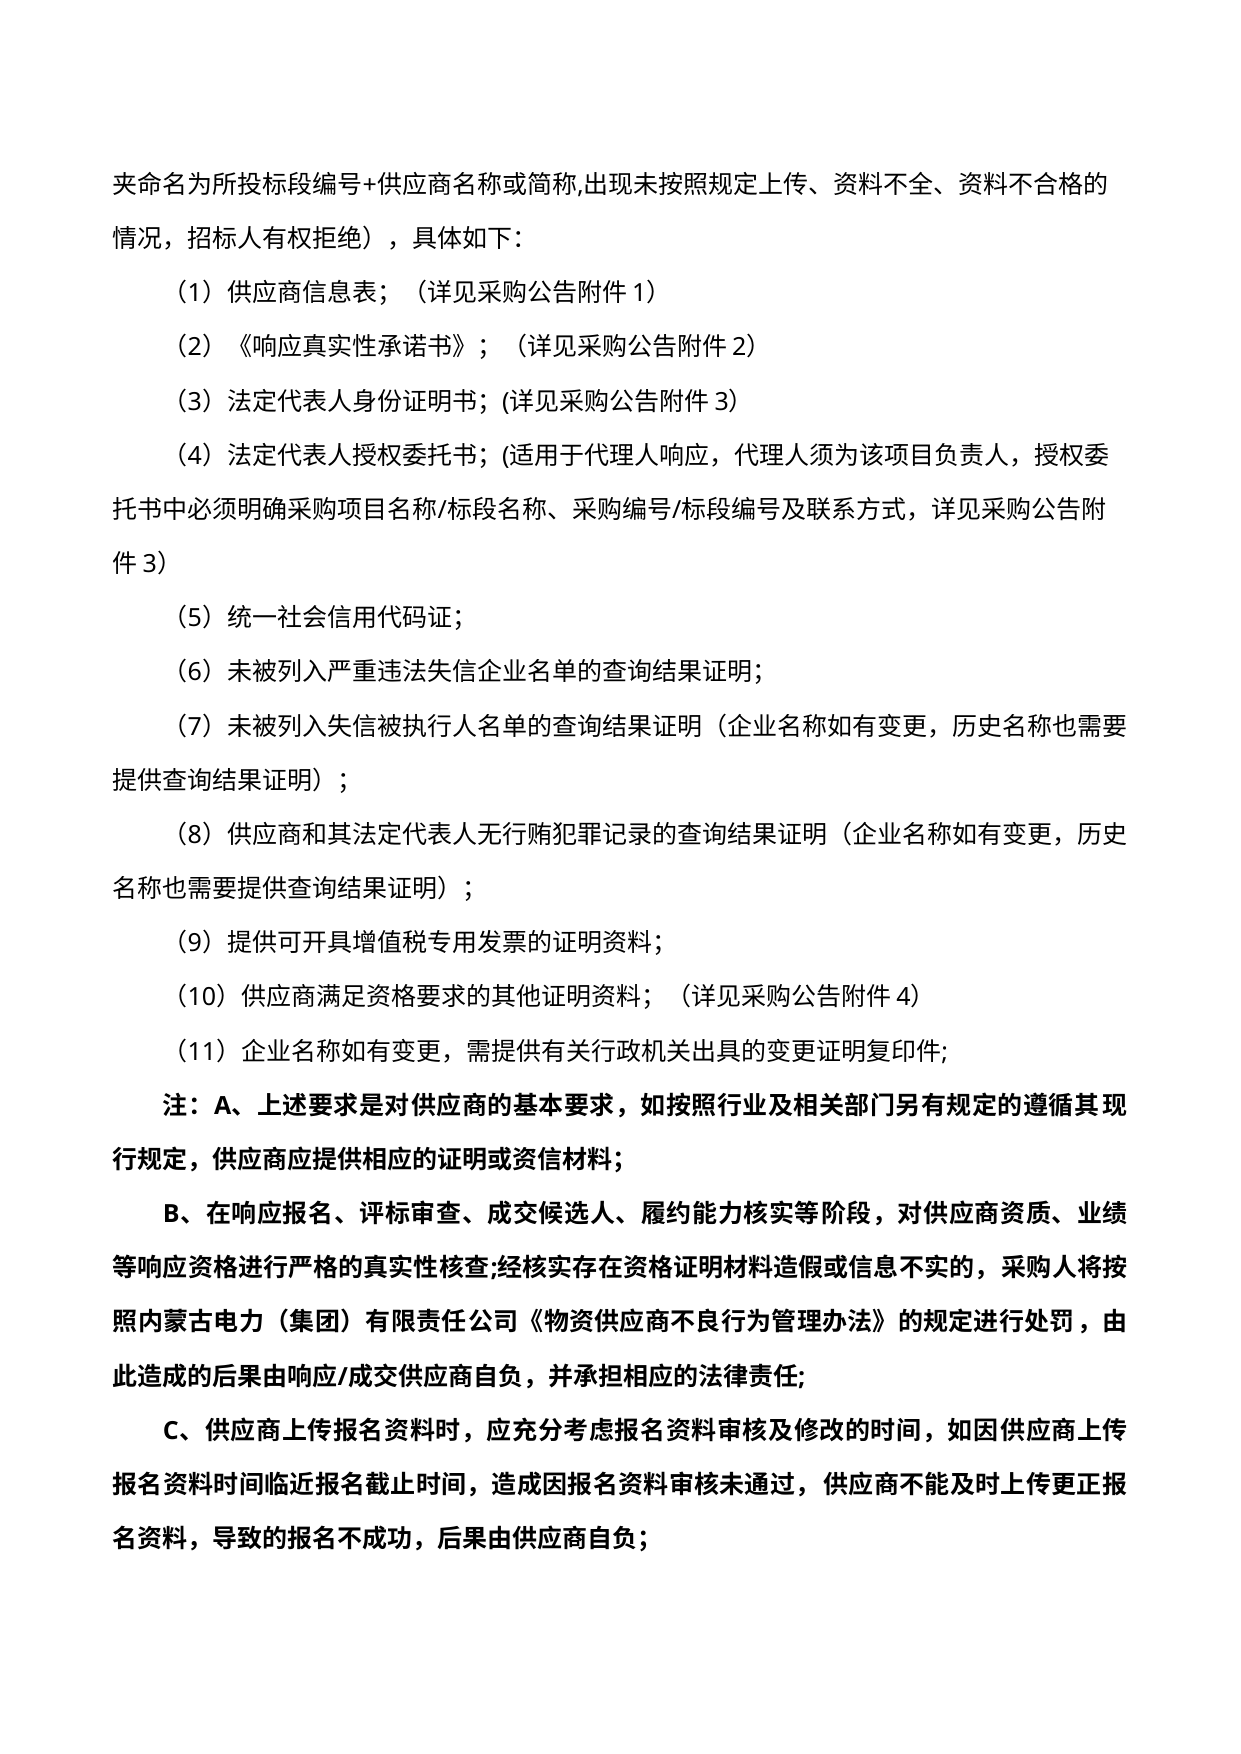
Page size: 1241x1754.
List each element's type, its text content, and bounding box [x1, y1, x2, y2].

list 企业名称如有变更，需提供有关行政机关出具的变更证明复印件; [112, 1017, 1128, 1071]
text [112, 150, 1128, 258]
list 供应商信息表；（详见采购公告附件1） [112, 258, 1128, 312]
list 《响应真实性承诺书》；（详见采购公告附件2） [112, 312, 1128, 367]
list 注：A、上述要求是对供应商的基本要求，如按照行业及相关部门另有规定的遵循其现行规定，供应商应提供相应的证明或资信材料； [112, 1071, 1128, 1179]
list 法定代表人授权委托书；(适用于代理人响应，代理人须为该项目负责人，授权委托书中必须明确采购项目名称/标段名称、采购编号/标段编号及联系方式，详见采购公告附件3） [112, 421, 1128, 583]
list 供应商满足资格要求的其他证明资料；（详见采购公告附件4） [112, 962, 1128, 1017]
list 统一社会信用代码证； [112, 583, 1128, 637]
list B、在响应报名、评标审查、成交候选人、履约能力核实等阶段，对供应商资质、业绩等响应资格进行严格的真实性核查;经核实存在资格证明材料造假或信息不实的，采购人将按照内蒙古电力（集团）有限责任公司《物资供应商不良行为管理办法》的规定进行处罚，由此造成的后果由响应/成交供应商自负，并承担相应的法律责任; [112, 1179, 1128, 1396]
list 未被列入失信被执行人名单的查询结果证明（企业名称如有变更，历史名称也需要提供查询结果证明）； [112, 692, 1128, 800]
list C、供应商上传报名资料时，应充分考虑报名资料审核及修改的时间，如因供应商上传报名资料时间临近报名截止时间，造成因报名资料审核未通过，供应商不能及时上传更正报名资料，导致的报名不成功，后果由供应商自负； [112, 1396, 1128, 1558]
list 法定代表人身份证明书；(详见采购公告附件3） [112, 367, 1128, 421]
list 供应商和其法定代表人无行贿犯罪记录的查询结果证明（企业名称如有变更，历史名称也需要提供查询结果证明）； [112, 800, 1128, 908]
list 未被列入严重违法失信企业名单的查询结果证明； [112, 637, 1128, 692]
list 提供可开具增值税专用发票的证明资料； [112, 908, 1128, 962]
